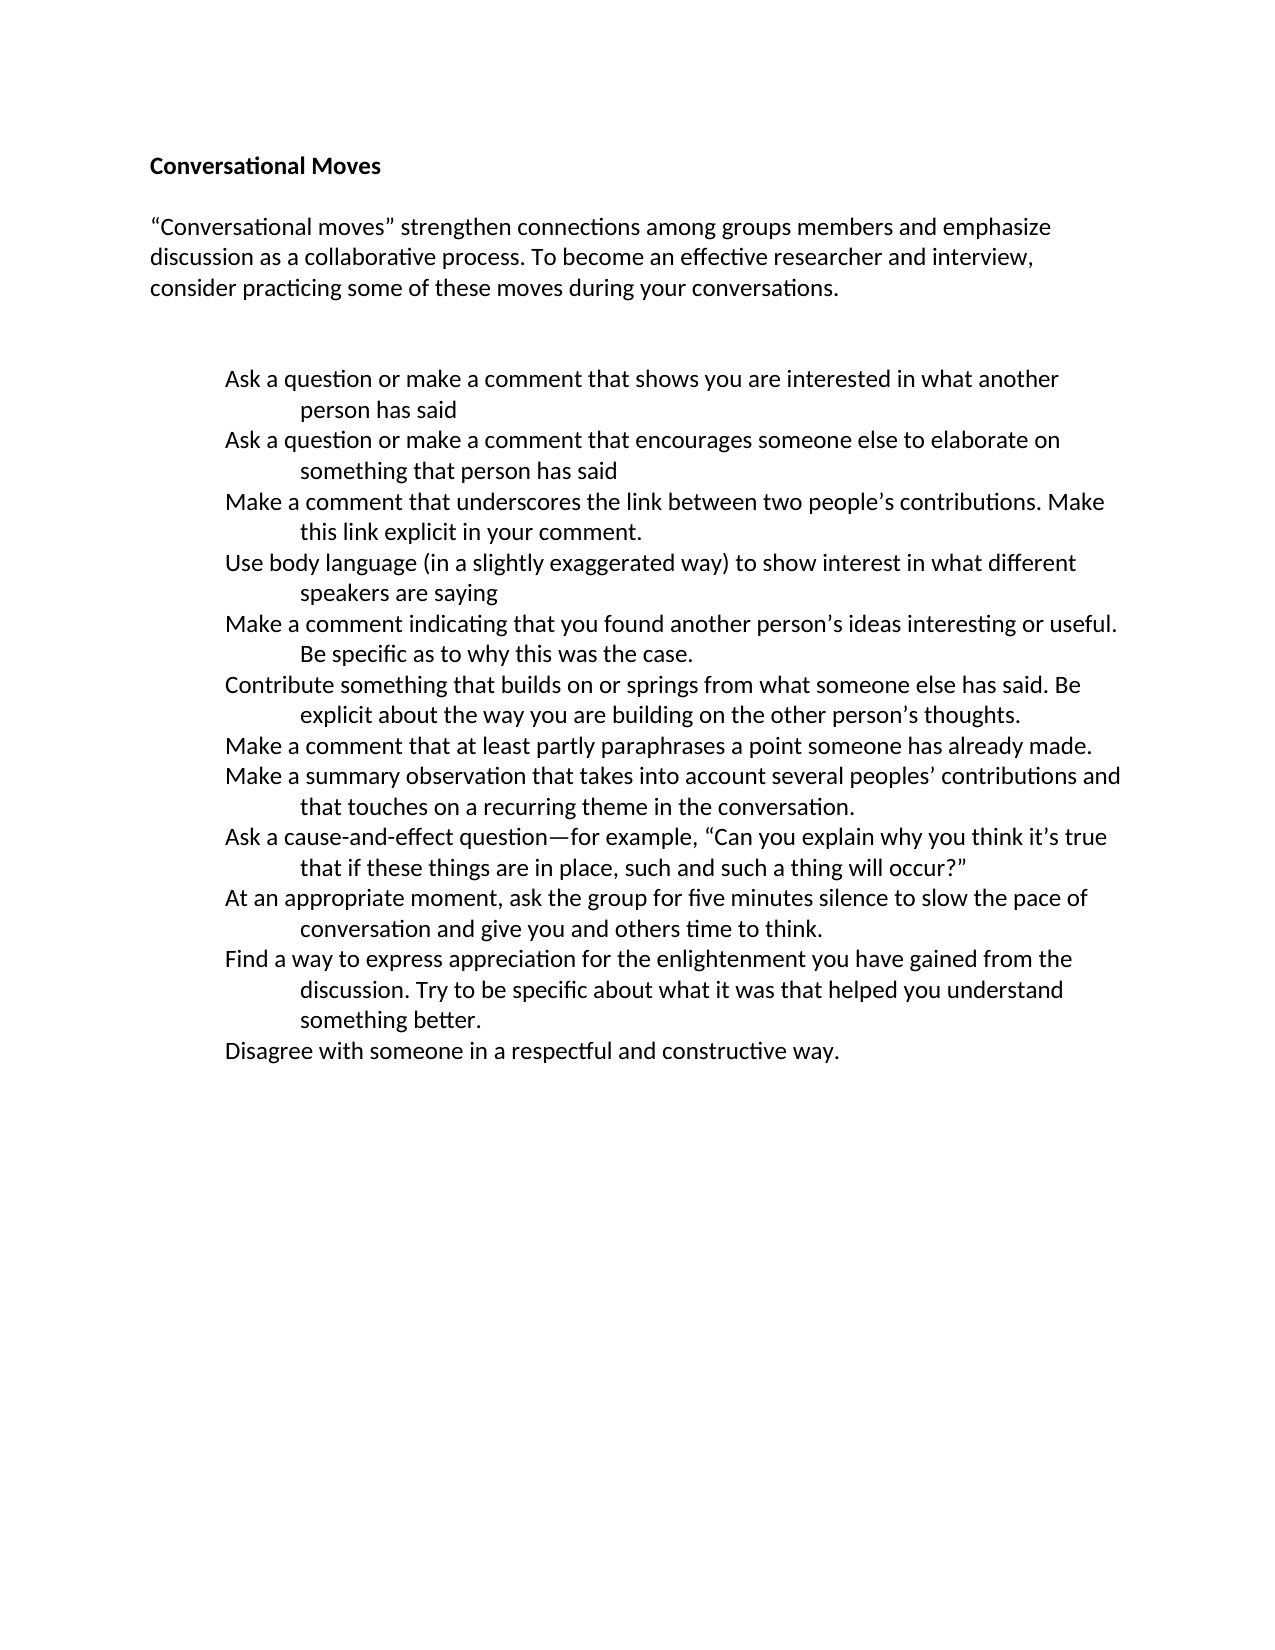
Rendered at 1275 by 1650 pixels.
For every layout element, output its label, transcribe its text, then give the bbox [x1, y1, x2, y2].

text “Conversational moves” strengthen connections among groups members and emphasize discussion as a collaborative process. To become an effective researcher and interview, consider practicing some of these moves during your conversations. [150, 211, 1125, 303]
text Make a comment that at least partly paraphrases a point someone has already made. [225, 730, 1125, 760]
text At an appropriate moment, ask the group for five minutes silence to slow the pace of conversation and give you and others time to think. [225, 882, 1125, 943]
text Ask a question or make a comment that encourages someone else to elaborate on something that person has said [225, 425, 1125, 486]
text Disagree with someone in a respectful and constructive way. [225, 1035, 1125, 1066]
text Use body language (in a slightly exaggerated way) to show interest in what different speakers are saying [225, 547, 1125, 608]
text Make a comment indicating that you found another person’s ideas interesting or useful. Be specific as to why this was the case. [225, 608, 1125, 669]
text Make a comment that underscores the link between two people’s contributions. Make this link explicit in your comment. [225, 486, 1125, 547]
text Make a summary observation that takes into account several peoples’ contributions and that touches on a recurring theme in the conversation. [225, 760, 1125, 821]
text Find a way to express appreciation for the enlightenment you have gained from the discussion. Try to be specific about what it was that helped you understand something better. [225, 943, 1125, 1035]
text Conversational Moves [150, 150, 1125, 181]
text Contribute something that builds on or springs from what someone else has said. Be explicit about the way you are building on the other person’s thoughts. [225, 669, 1125, 730]
text Ask a question or make a comment that shows you are interested in what another person has said [225, 364, 1125, 425]
text Ask a cause-and-effect question—for example, “Can you explain why you think it’s true that if these things are in place, such and such a thing will occur?” [225, 821, 1125, 882]
